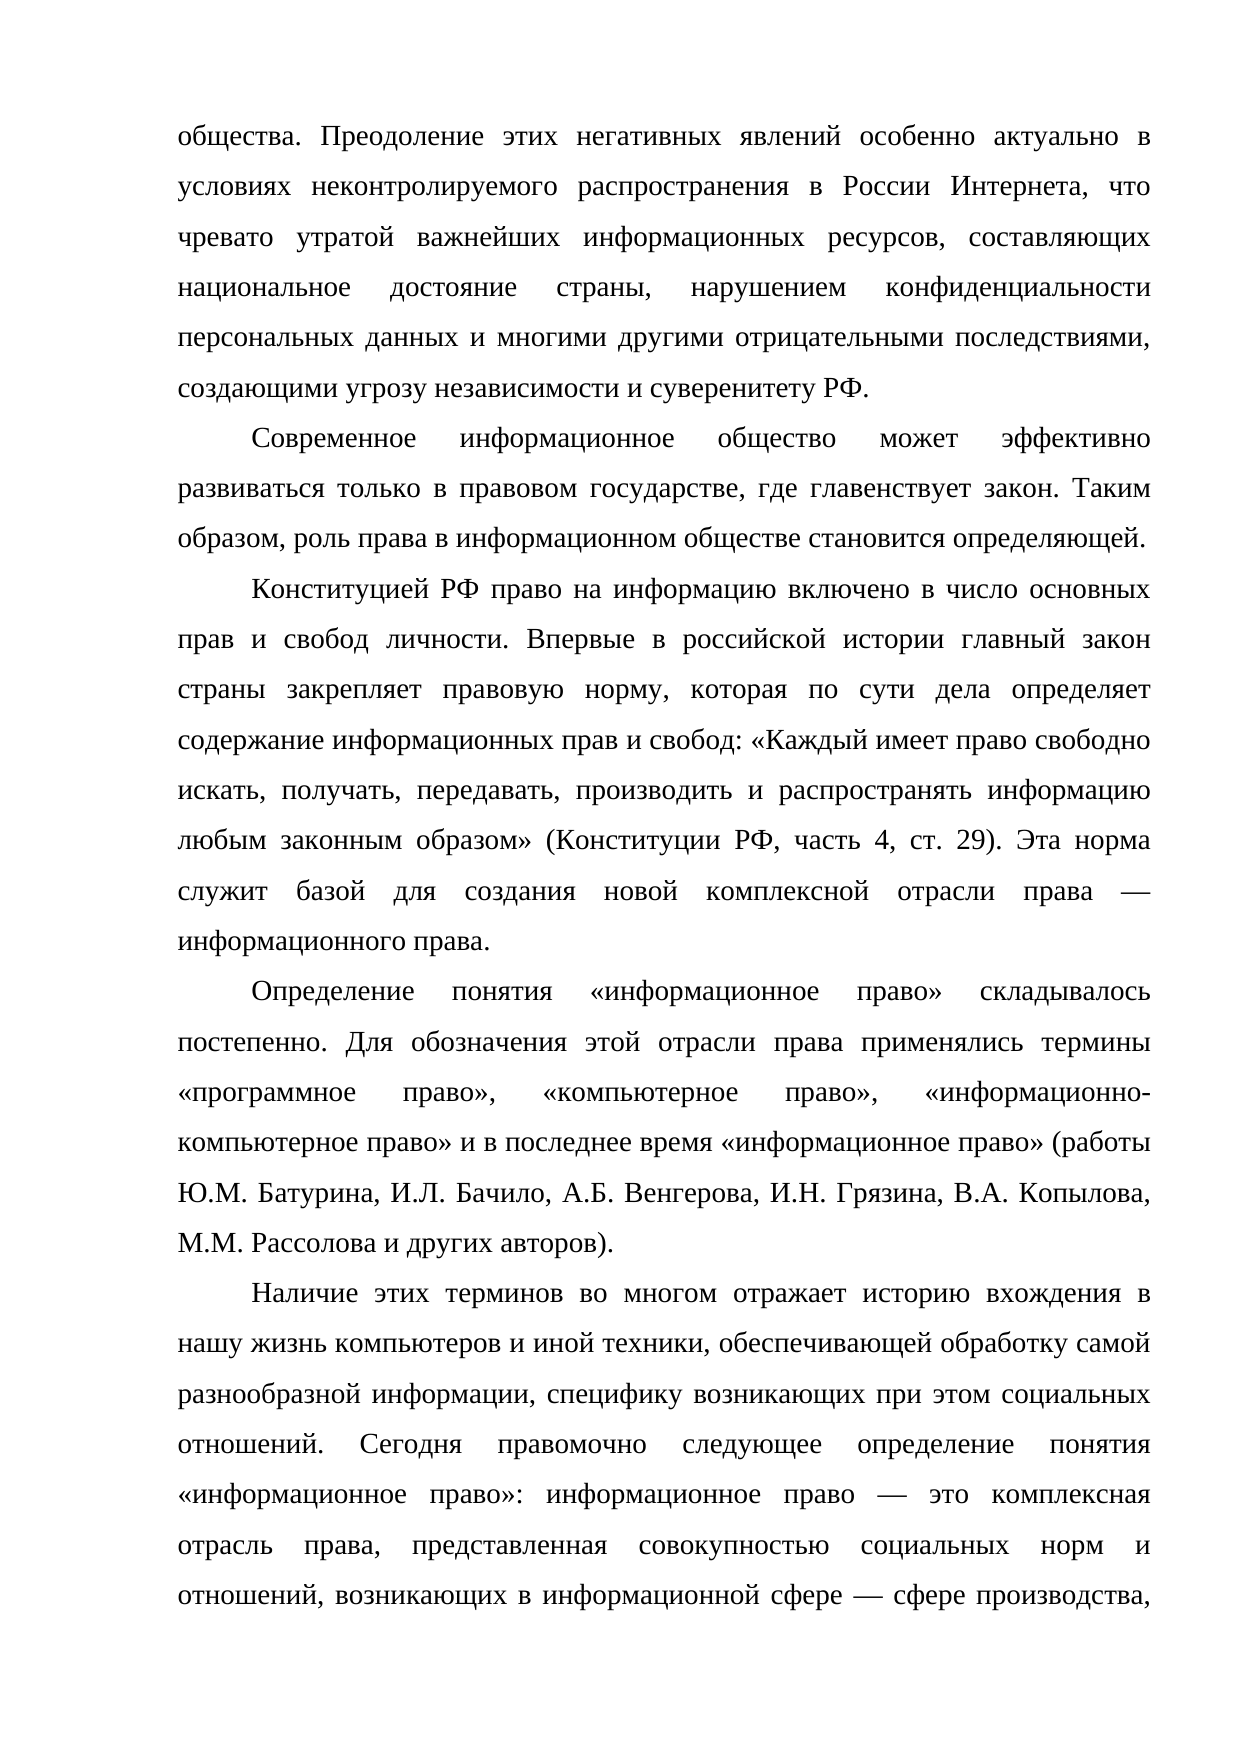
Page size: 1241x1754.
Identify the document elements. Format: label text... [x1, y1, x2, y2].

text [177, 118, 1152, 403]
text Современное информационное общество может эффективно развиваться только в правовом государстве, где главенствует закон. Таким образом, роль права в информационном обществе становится определяющей. [177, 420, 1152, 554]
text Определение понятия «информационное право» складывалось постепенно. Для обозначения этой отрасли права применялись термины «программное право», «компьютерное право», «информационно-компьютерное право» и в последнее время «информационное право» (работы Ю.М. Батурина, И.Л. Бачило, А.Б. Венгерова, И.Н. Грязина, В.А. Копылова, М.М. Рассолова и других авторов). [177, 973, 1152, 1258]
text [177, 1275, 1152, 1611]
text Конституцией РФ право на информацию включено в число основных прав и свобод личности. Впервые в российской истории главный закон страны закрепляет правовую норму, которая по сути дела определяет содержание информационных прав и свобод: «Каждый имеет право свободно искать, получать, передавать, производить и распространять информацию любым законным образом» (Конституции РФ, часть 4, ст. 29). Эта норма служит базой для создания новой комплексной отрасли права — информационного права. [177, 571, 1152, 957]
